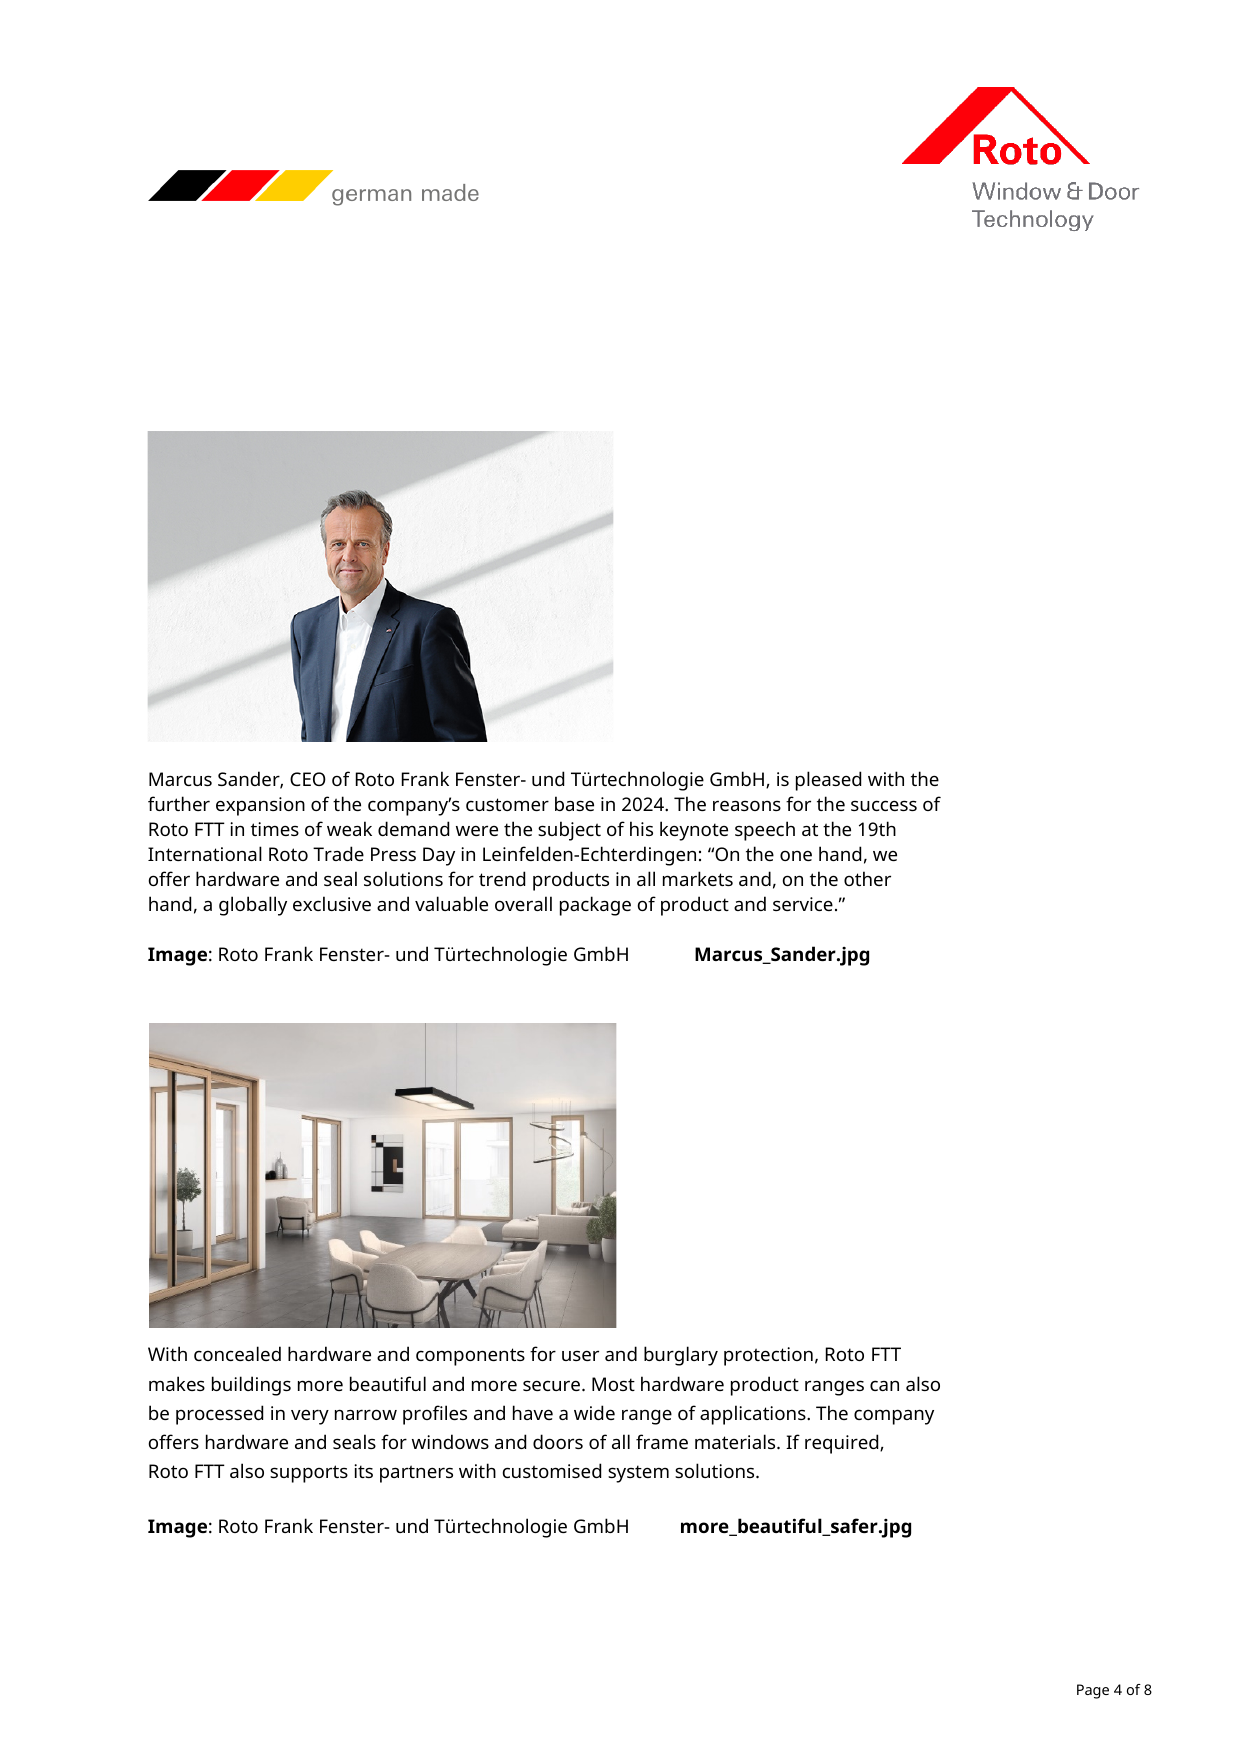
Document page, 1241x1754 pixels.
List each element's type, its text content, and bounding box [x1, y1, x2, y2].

text Image: Roto Frank Fenster- und Türtechnologie GmbH more_beautiful_safer.jpg [148, 1513, 945, 1538]
text Marcus Sander, CEO of Roto Frank Fenster- und Türtechnologie GmbH, is pleased with the further expansion of the company’s customer base in 2024. The reasons for the success of Roto FTT in times of weak demand were the subject of his keynote speech at the 19th International Roto Trade Press Day in Leinfelden-Echterdingen: “On the one hand, we offer hardware and seal solutions for trend products in all markets and, on the other hand, a globally exclusive and valuable overall package of product and service.” [148, 767, 945, 917]
text Image: Roto Frank Fenster- und Türtechnologie GmbH Marcus_Sander.jpg [148, 942, 945, 967]
picture [902, 87, 1196, 235]
picture [147, 169, 481, 208]
picture [147, 1023, 621, 1329]
text With concealed hardware and components for user and burglary protection, Roto FTT makes buildings more beautiful and more secure. Most hardware product ranges can also be processed in very narrow profiles and have a wide range of applications. The company offers hardware and seals for windows and doors of all frame materials. If required, Roto FTT also supports its partners with customised system solutions. [148, 1342, 945, 1484]
picture [147, 431, 614, 742]
